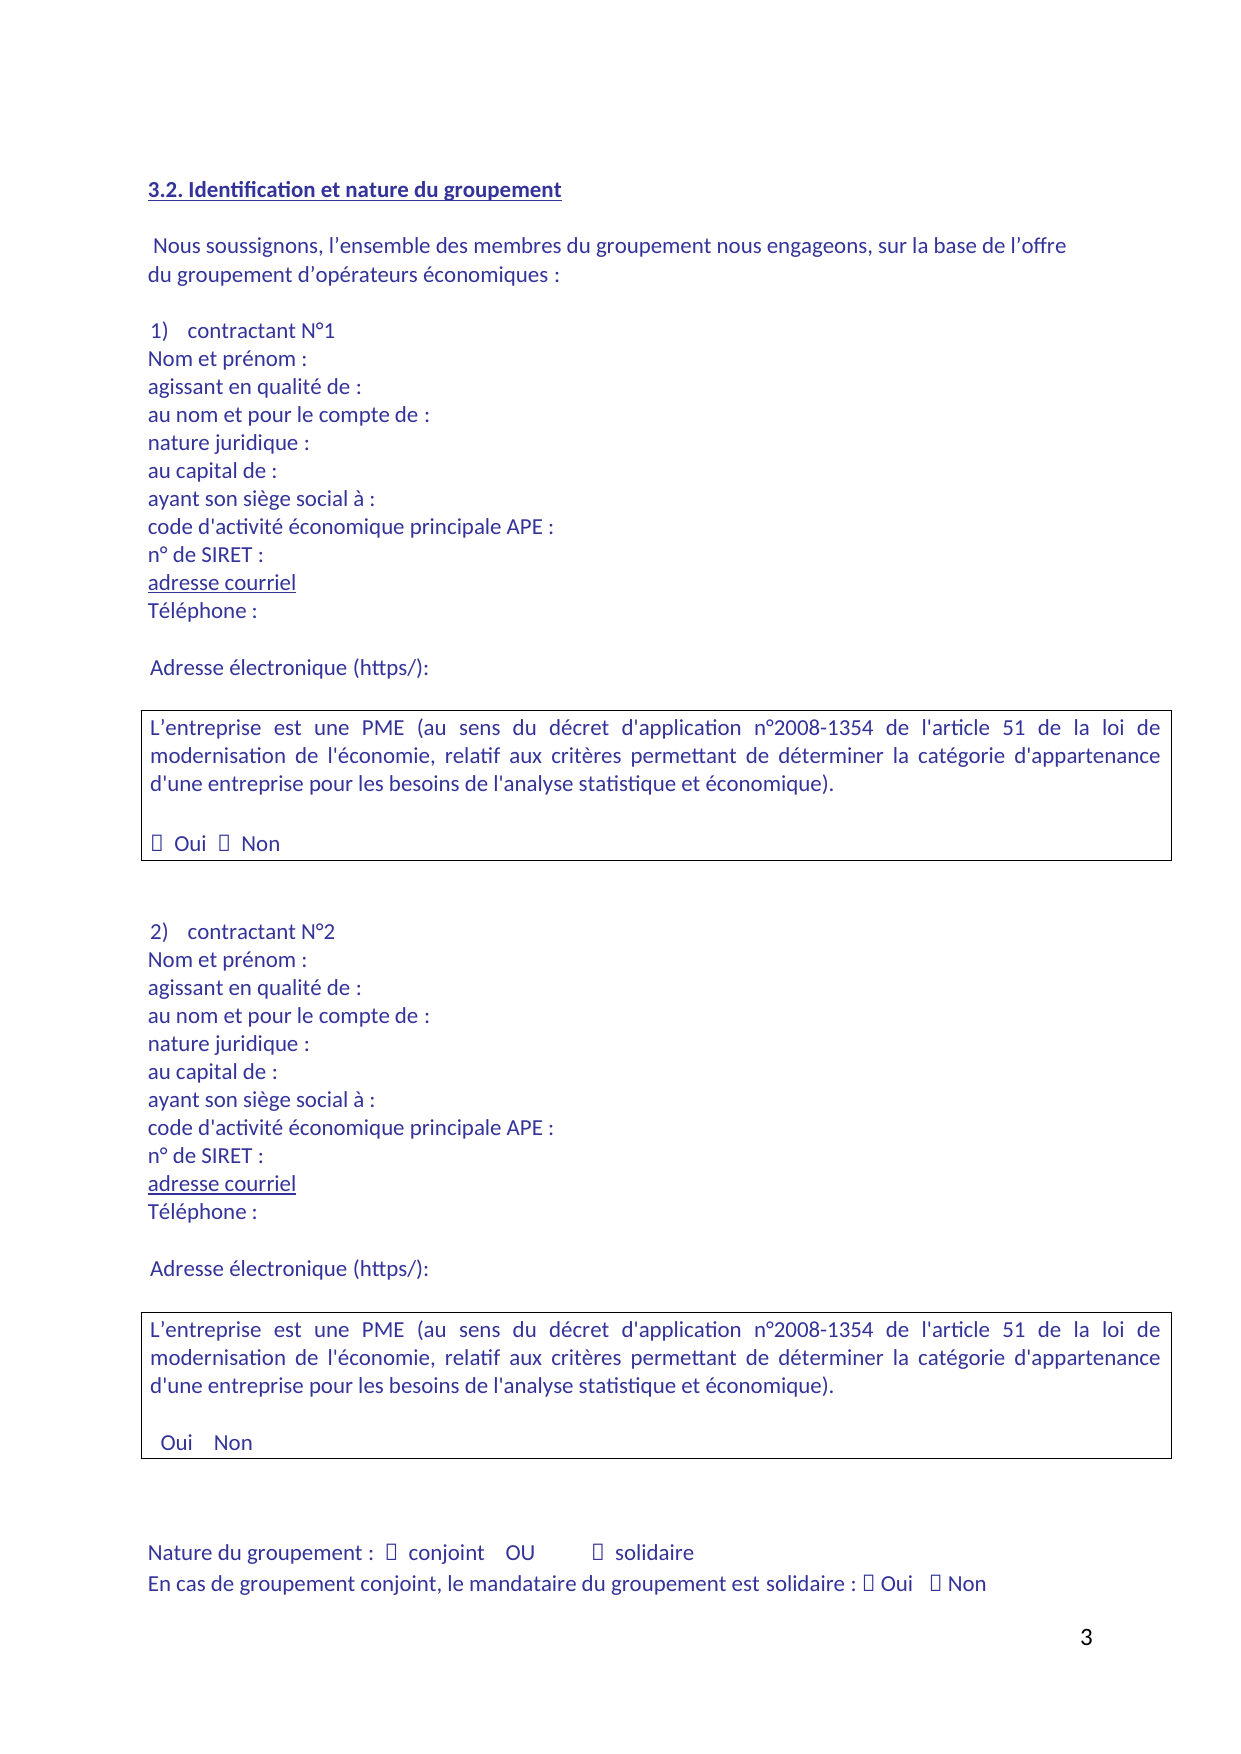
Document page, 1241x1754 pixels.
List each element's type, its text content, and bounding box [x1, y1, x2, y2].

text Nom et prénom : [148, 945, 1093, 973]
text Téléphone : [148, 596, 1093, 624]
text n° de SIRET : [148, 540, 1093, 568]
text  Oui  Non [142, 823, 1171, 860]
text Oui Non [142, 1425, 1171, 1458]
text 3.2. Identification et nature du groupement [148, 176, 1093, 204]
list contractant N°2 [150, 917, 1093, 945]
text Adresse électronique (https/): [150, 1254, 1162, 1282]
text au nom et pour le compte de : [148, 400, 1093, 428]
text Nous soussignons, l’ensemble des membres du groupement nous engageons, sur la base de l’offre du groupement d’opérateurs économiques : [148, 232, 1093, 288]
text En cas de groupement conjoint, le mandataire du groupement est solidaire :  Oui  Non [148, 1567, 1093, 1598]
text code d'activité économique principale APE : [148, 512, 1093, 540]
text nature juridique : [148, 428, 1093, 456]
text au capital de : [148, 1057, 1093, 1085]
text ayant son siège social à : [148, 484, 1093, 512]
text n° de SIRET : [148, 1141, 1093, 1169]
text agissant en qualité de : [148, 973, 1093, 1001]
text Téléphone : [148, 1197, 1093, 1225]
text L’entreprise est une PME (au sens du décret d'application n°2008-1354 de l'article 51 de la loi de modernisation de l'économie, relatif aux critères permettant de déterminer la catégorie d'appartenance d'une entreprise pour les besoins de l'analyse statistique et économique). [142, 1313, 1171, 1399]
text nature juridique : [148, 1029, 1093, 1057]
text Adresse électronique (https/): [150, 653, 1162, 681]
text ayant son siège social à : [148, 1085, 1093, 1113]
text Nom et prénom : [148, 344, 1093, 372]
list contractant N°1 [150, 316, 1093, 344]
text L’entreprise est une PME (au sens du décret d'application n°2008-1354 de l'article 51 de la loi de modernisation de l'économie, relatif aux critères permettant de déterminer la catégorie d'appartenance d'une entreprise pour les besoins de l'analyse statistique et économique). [142, 711, 1171, 797]
text au capital de : [148, 456, 1093, 484]
text adresse courriel [148, 1169, 1093, 1197]
text agissant en qualité de : [148, 372, 1093, 400]
text code d'activité économique principale APE : [148, 1113, 1093, 1141]
text au nom et pour le compte de : [148, 1001, 1093, 1029]
text adresse courriel [148, 568, 1093, 596]
text Nature du groupement :  conjoint OU  solidaire [148, 1536, 1093, 1567]
